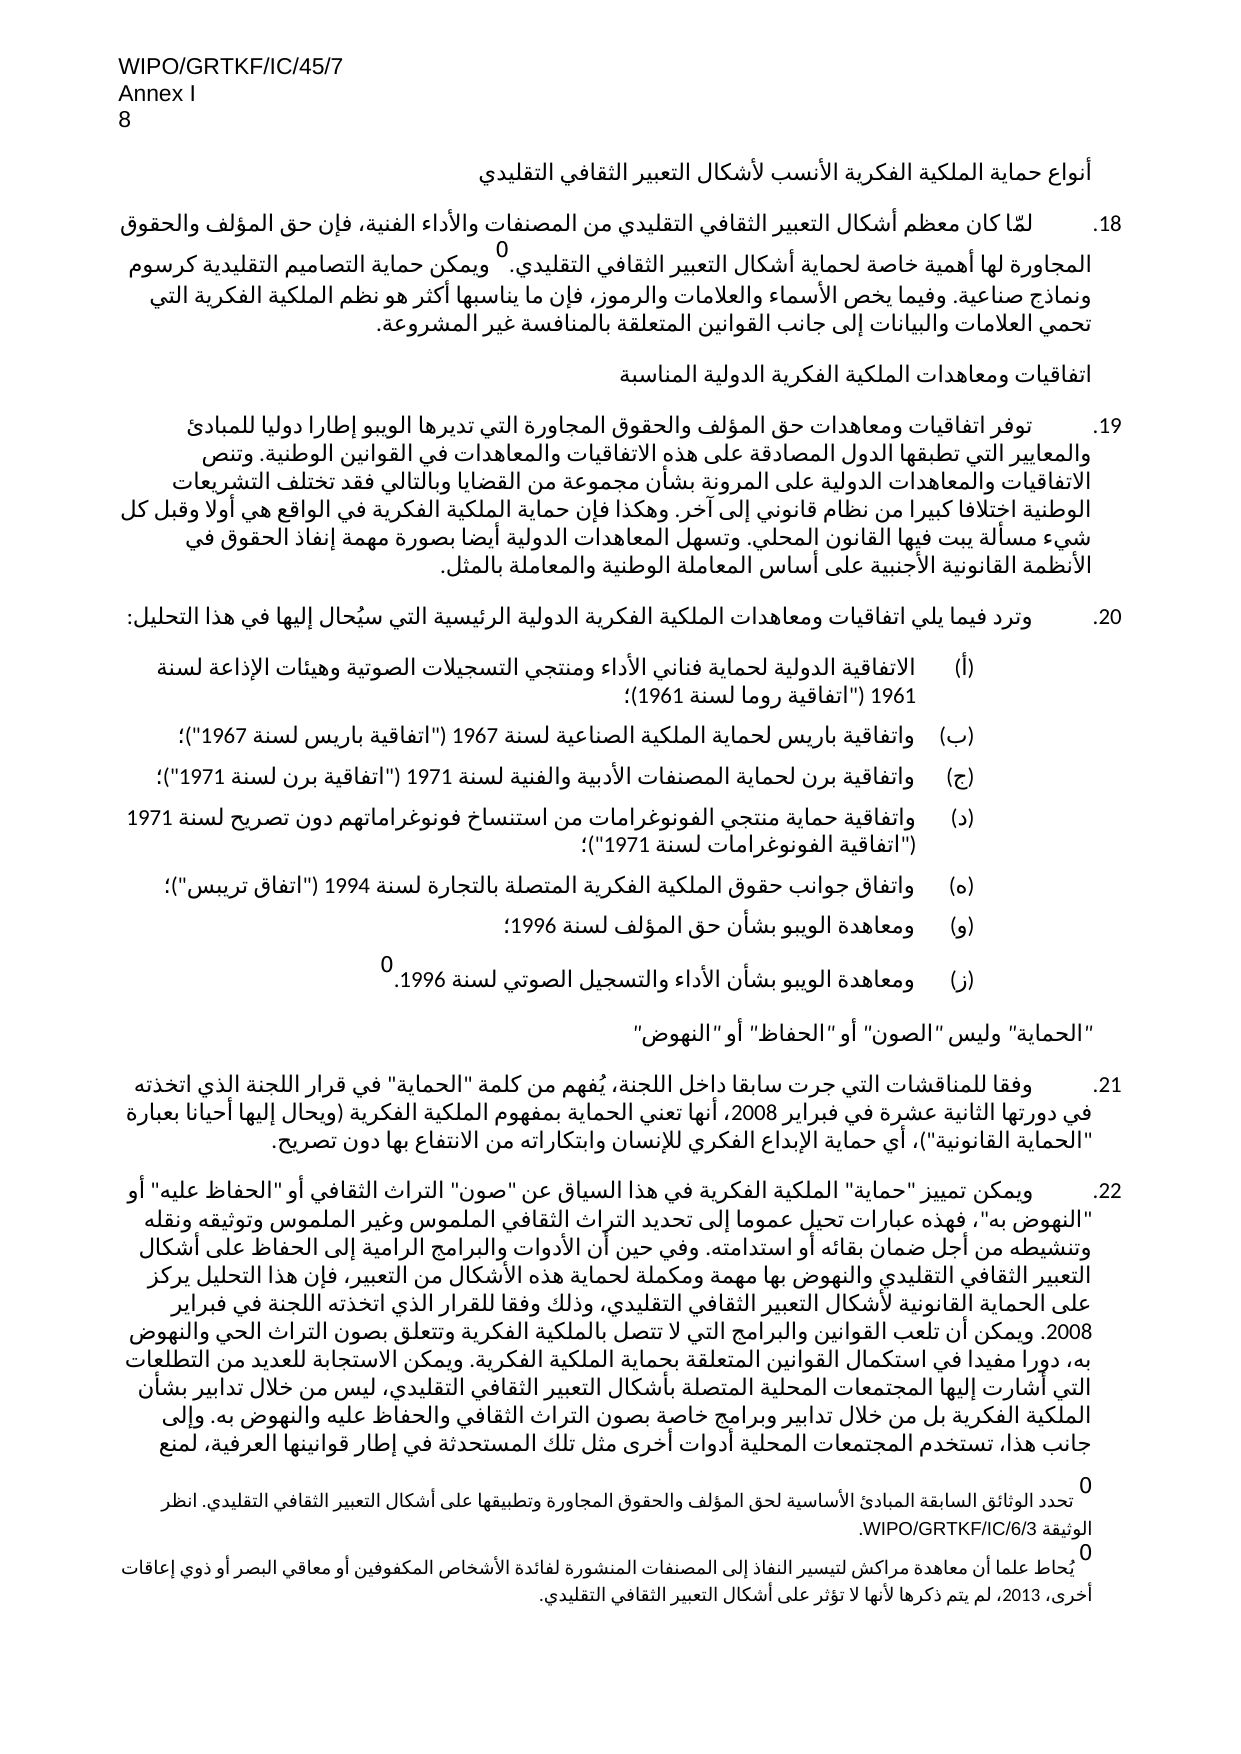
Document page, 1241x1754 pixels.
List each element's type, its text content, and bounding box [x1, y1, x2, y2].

subtitle أنواع حماية الملكية الفكرية الأنسب لأشكال التعبير الثقافي التقليدي [118, 158, 1092, 187]
text وفقا للمناقشات التي جرت سابقا داخل اللجنة، يُفهم من كلمة "الحماية" في قرار اللجنة الذي اتخذته في دورتها الثانية عشرة في فبراير 2008، أنها تعني الحماية بمفهوم الملكية الفكرية (ويحال إليها أحيانا بعبارة "الحماية القانونية")، أي حماية الإبداع الفكري للإنسان وابتكاراته من الانتفاع بها دون تصريح. [118, 1070, 1092, 1154]
subtitle "الحماية" وليس "الصون" أو "الحفاظ" أو "النهوض" [118, 1019, 1092, 1047]
text لمّا كان معظم أشكال التعبير الثقافي التقليدي من المصنفات والأداء الفنية، فإن حق المؤلف والحقوق المجاورة لها أهمية خاصة لحماية أشكال التعبير الثقافي التقليدي. ويمكن حماية التصاميم التقليدية كرسوم ونماذج صناعية. وفيما يخص الأسماء والعلامات والرموز، فإن ما يناسبها أكثر هو نظم الملكية الفكرية التي تحمي العلامات والبيانات إلى جانب القوانين المتعلقة بالمنافسة غير المشروعة. [118, 209, 1092, 337]
text (ز) ومعاهدة الويبو بشأن الأداء والتسجيل الصوتي لسنة 1996. [118, 952, 974, 996]
text (و) ومعاهدة الويبو بشأن حق المؤلف لسنة 1996؛ [118, 912, 974, 940]
text (أ) الاتفاقية الدولية لحماية فناني الأداء ومنتجي التسجيلات الصوتية وهيئات الإذاعة لسنة 1961 ("اتفاقية روما لسنة 1961)؛ [118, 653, 974, 709]
text (ج) واتفاقية برن لحماية المصنفات الأدبية والفنية لسنة 1971 ("اتفاقية برن لسنة 1971")؛ [118, 762, 974, 790]
text وترد فيما يلي اتفاقيات ومعاهدات الملكية الفكرية الدولية الرئيسية التي سيُحال إليها في هذا التحليل: [118, 602, 1092, 630]
subtitle اتفاقيات ومعاهدات الملكية الفكرية الدولية المناسبة [118, 360, 1092, 388]
text (ه) واتفاق جوانب حقوق الملكية الفكرية المتصلة بالتجارة لسنة 1994 ("اتفاق تريبس")؛ [118, 871, 974, 899]
text (د) واتفاقية حماية منتجي الفونوغرامات من استنساخ فونوغراماتهم دون تصريح لسنة 1971 ("اتفاقية الفونوغرامات لسنة 1971")؛ [118, 803, 974, 859]
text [118, 1177, 1092, 1457]
text (ب) واتفاقية باريس لحماية الملكية الصناعية لسنة 1967 ("اتفاقية باريس لسنة 1967")؛ [118, 722, 974, 749]
text توفر اتفاقيات ومعاهدات حق المؤلف والحقوق المجاورة التي تديرها الويبو إطارا دوليا للمبادئ والمعايير التي تطبقها الدول المصادقة على هذه الاتفاقيات والمعاهدات في القوانين الوطنية. وتنص الاتفاقيات والمعاهدات الدولية على المرونة بشأن مجموعة من القضايا وبالتالي فقد تختلف التشريعات الوطنية اختلافا كبيرا من نظام قانوني إلى آخر. وهكذا فإن حماية الملكية الفكرية في الواقع هي أولا وقبل كل شيء مسألة يبت فيها القانون المحلي. وتسهل المعاهدات الدولية أيضا بصورة مهمة إنفاذ الحقوق في الأنظمة القانونية الأجنبية على أساس المعاملة الوطنية والمعاملة بالمثل. [118, 411, 1092, 579]
